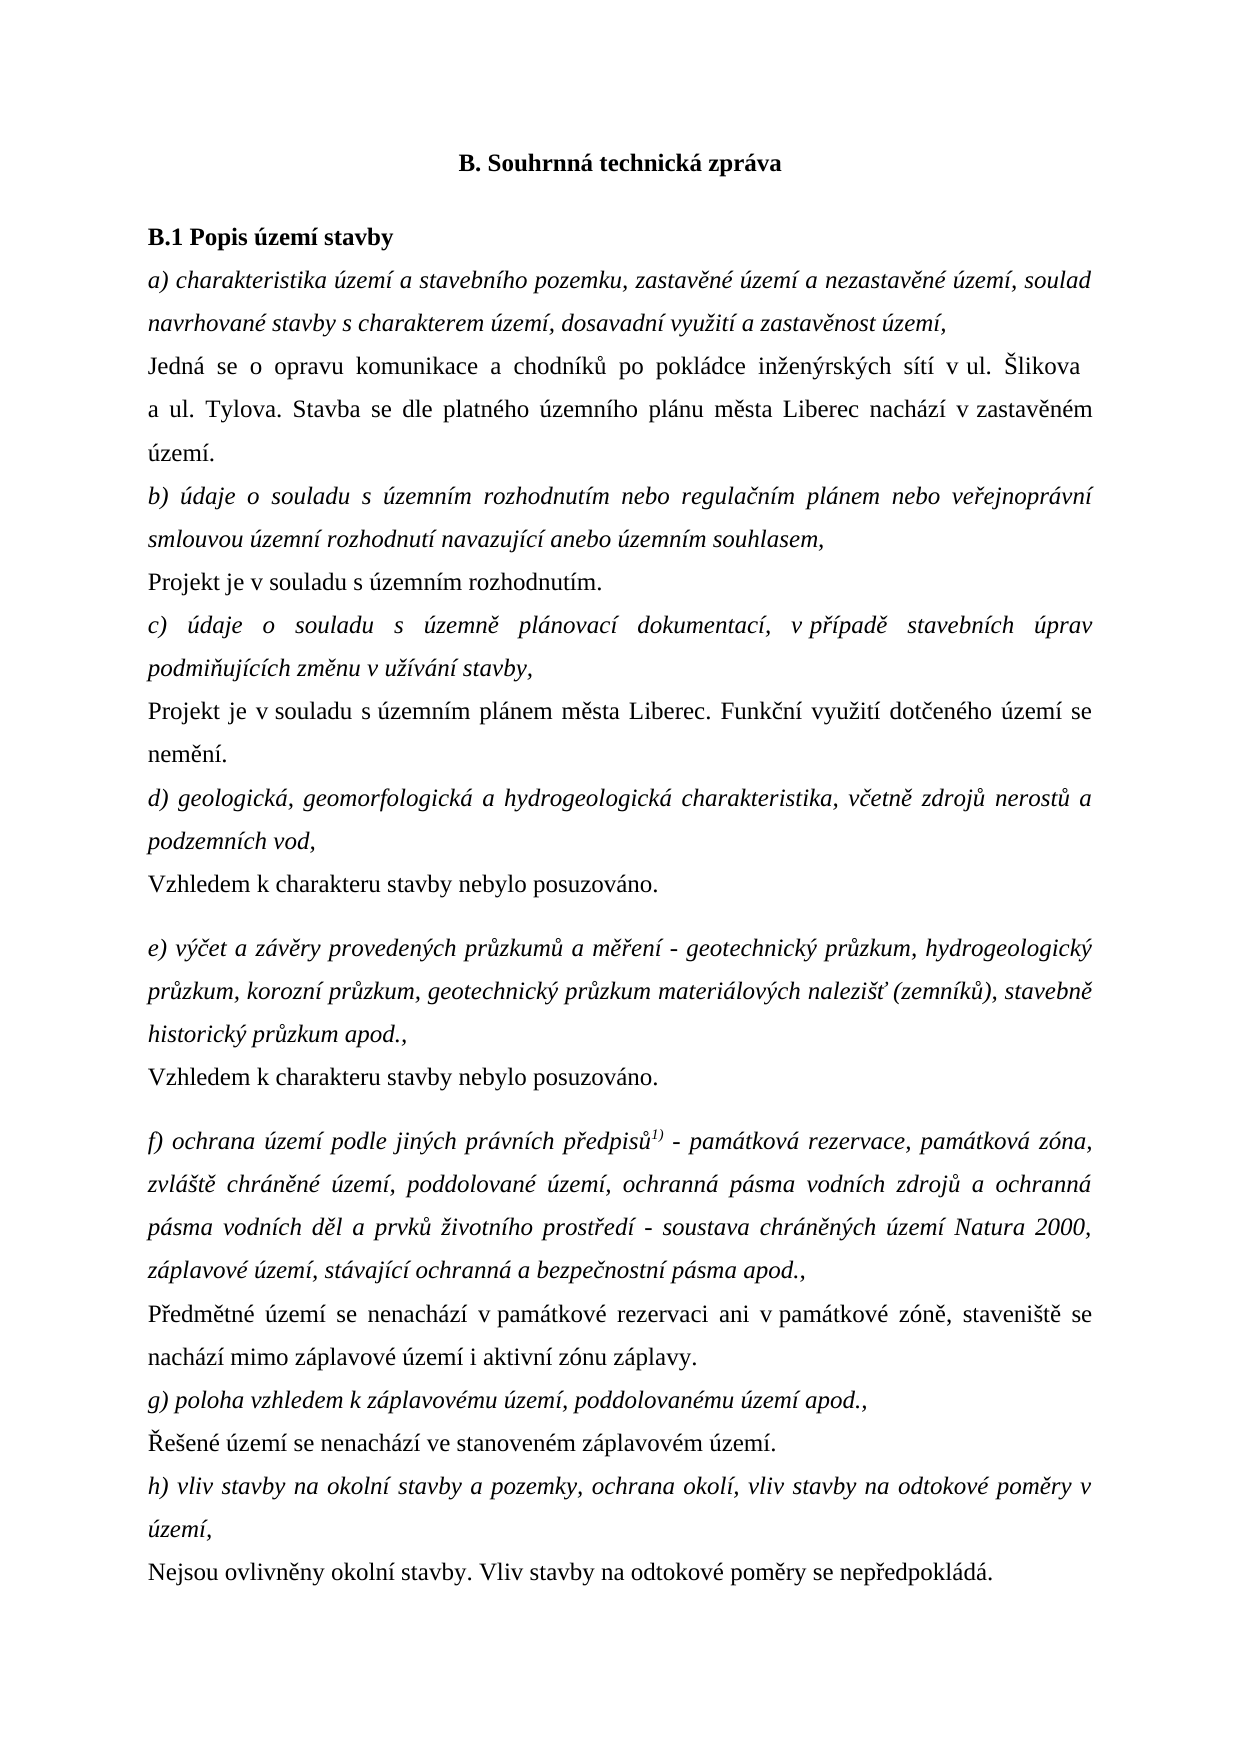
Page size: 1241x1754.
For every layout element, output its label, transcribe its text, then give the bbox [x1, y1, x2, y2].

text Vzhledem k charakteru stavby nebylo posuzováno. [148, 869, 1093, 898]
text f) ochrana území podle jiných právních předpisů1) - památková rezervace, památková zóna, zvláště chráněné území, poddolované území, ochranná pásma vodních zdrojů a ochranná pásma vodních děl a prvků životního prostředí - soustava chráněných území Natura 2000, záplavové území, stávající ochranná a bezpečnostní pásma apod., [148, 1126, 1093, 1284]
text c) údaje o souladu s územně plánovací dokumentací, v případě stavebních úprav podmiňujících změnu v užívání stavby, [148, 610, 1093, 682]
text Nejsou ovlivněny okolní stavby. Vliv stavby na odtokové poměry se nepředpokládá. [148, 1557, 1093, 1586]
text Projekt je v souladu s územním rozhodnutím. [148, 567, 1093, 596]
text g) poloha vzhledem k záplavovému území, poddolovanému území apod., [148, 1385, 1093, 1414]
text Projekt je v souladu s územním plánem města Liberec. Funkční využití dotčeného území se nemění. [148, 696, 1093, 768]
text a) charakteristika území a stavebního pozemku, zastavěné území a nezastavěné území, soulad navrhované stavby s charakterem území, dosavadní využití a zastavěnost území, [148, 265, 1093, 337]
text Vzhledem k charakteru stavby nebylo posuzováno. [148, 1062, 1093, 1091]
text e) výčet a závěry provedených průzkumů a měření - geotechnický průzkum, hydrogeologický průzkum, korozní průzkum, geotechnický průzkum materiálových nalezišť (zemníků), stavebně historický průzkum apod., [148, 933, 1093, 1048]
text B. Souhrnná technická zpráva [148, 148, 1093, 176]
text B.1 Popis území stavby [148, 222, 1093, 251]
text Jedná se o opravu komunikace a chodníků po pokládce inženýrských sítí v ul. Šlikova a ul. Tylova. Stavba se dle platného územního plánu města Liberec nachází v zastavěném území. [148, 351, 1093, 466]
text h) vliv stavby na okolní stavby a pozemky, ochrana okolí, vliv stavby na odtokové poměry v území, [148, 1471, 1093, 1543]
text b) údaje o souladu s územním rozhodnutím nebo regulačním plánem nebo veřejnoprávní smlouvou územní rozhodnutí navazující anebo územním souhlasem, [148, 481, 1093, 553]
text d) geologická, geomorfologická a hydrogeologická charakteristika, včetně zdrojů nerostů a podzemních vod, [148, 783, 1093, 854]
text Řešené území se nenachází ve stanoveném záplavovém území. [148, 1428, 1093, 1457]
text Předmětné území se nenachází v památkové rezervaci ani v památkové zóně, staveniště se nachází mimo záplavové území i aktivní zónu záplavy. [148, 1299, 1093, 1371]
